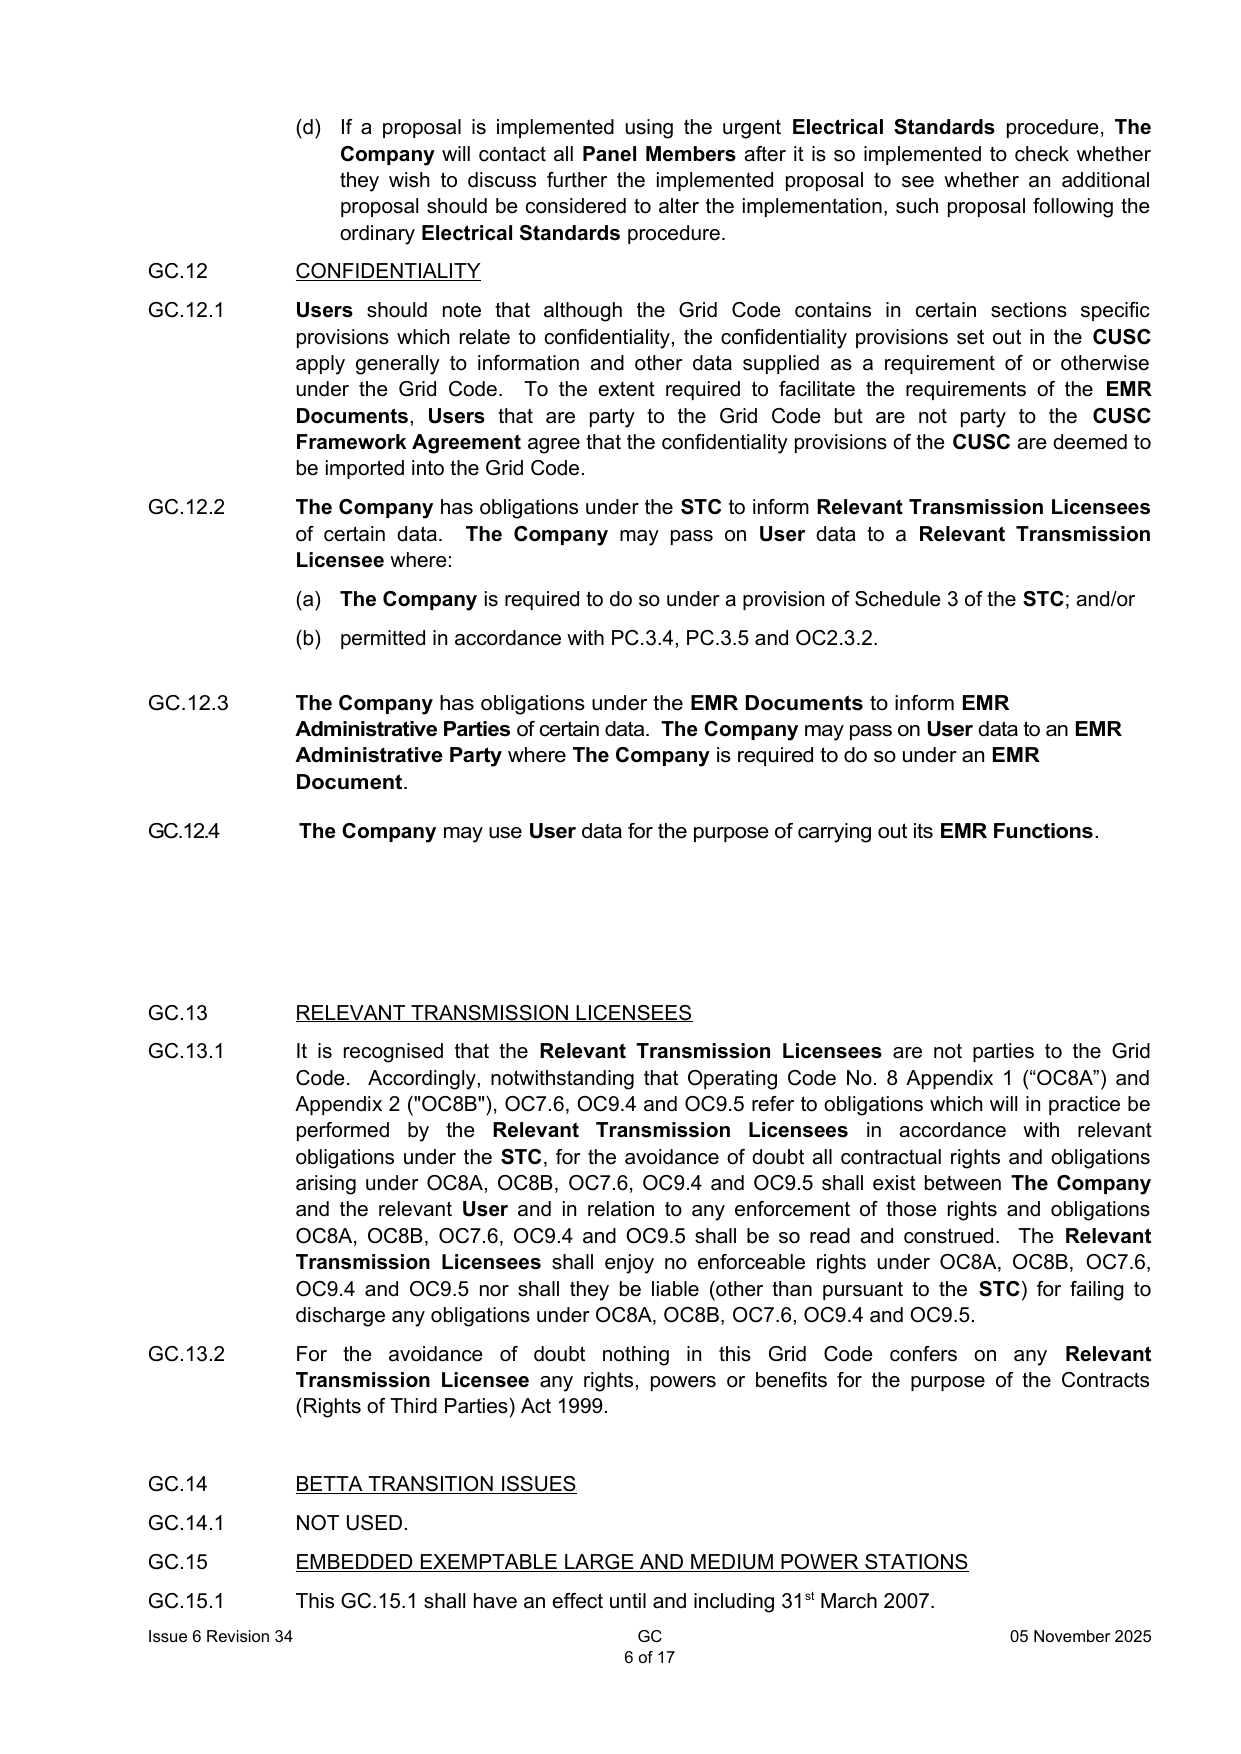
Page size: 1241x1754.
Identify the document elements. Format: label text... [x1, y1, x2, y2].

text (d) If a proposal is implemented using the urgent Electrical Standards procedure, The Company will contact all Panel Members after it is so implemented to check whether they wish to discuss further the implemented proposal to see whether an additional proposal should be considered to alter the implementation, such proposal following the ordinary Electrical Standards procedure. [295, 115, 1152, 244]
text GC.12.4 The Company may use User data for the purpose of carrying out its EMR Functions. [148, 818, 1152, 842]
text GC.12 CONFIDENTIALITY [148, 259, 1152, 283]
text (a) The Company is required to do so under a provision of Schedule 3 of the STC; and/or [295, 587, 1152, 611]
text GC.14.1 NOT USED. [148, 1511, 1152, 1535]
text GC.15 EMBEDDED EXEMPTABLE LARGE AND MEDIUM POWER STATIONS [148, 1550, 1152, 1574]
text (b) permitted in accordance with PC.3.4, PC.3.5 and OC2.3.2. [295, 626, 1152, 649]
text GC.13 RELEVANT TRANSMISSION LICENSEES [148, 1000, 1152, 1024]
text GC.12.3 The Company has obligations under the EMR Documents to inform EMR Administrative Parties of certain data. The Company may pass on User data to an EMR Administrative Party where The Company is required to do so under an EMR Document. [148, 691, 1144, 794]
text GC.12.1 Users should note that although the Grid Code contains in certain sections specific provisions which relate to confidentiality, the confidentiality provisions set out in the CUSC apply generally to information and other data supplied as a requirement of or otherwise under the Grid Code. To the extent required to facilitate the requirements of the EMR Documents, Users that are party to the Grid Code but are not party to the CUSC Framework Agreement agree that the confidentiality provisions of the CUSC are deemed to be imported into the Grid Code. [148, 298, 1152, 480]
text GC.13.1 It is recognised that the Relevant Transmission Licensees are not parties to the Grid Code. Accordingly, notwithstanding that Operating Code No. 8 Appendix 1 (“OC8A”) and Appendix 2 ("OC8B"), OC7.6, OC9.4 and OC9.5 refer to obligations which will in practice be performed by the Relevant Transmission Licensees in accordance with relevant obligations under the STC, for the avoidance of doubt all contractual rights and obligations arising under OC8A, OC8B, OC7.6, OC9.4 and OC9.5 shall exist between The Company and the relevant User and in relation to any enforcement of those rights and obligations OC8A, OC8B, OC7.6, OC9.4 and OC9.5 shall be so read and construed. The Relevant Transmission Licensees shall enjoy no enforceable rights under OC8A, OC8B, OC7.6, OC9.4 and OC9.5 nor shall they be liable (other than pursuant to the STC) for failing to discharge any obligations under OC8A, OC8B, OC7.6, OC9.4 and OC9.5. [148, 1039, 1152, 1327]
text GC.14 BETTA TRANSITION ISSUES [148, 1472, 1152, 1496]
text GC.12.2 The Company has obligations under the STC to inform Relevant Transmission Licensees of certain data. The Company may pass on User data to a Relevant Transmission Licensee where: [148, 495, 1152, 572]
text GC.15.1 This GC.15.1 shall have an effect until and including 31st March 2007. [148, 1588, 1152, 1612]
text GC.13.2 For the avoidance of doubt nothing in this Grid Code confers on any Relevant Transmission Licensee any rights, powers or benefits for the purpose of the Contracts (Rights of Third Parties) Act 1999. [148, 1342, 1152, 1418]
